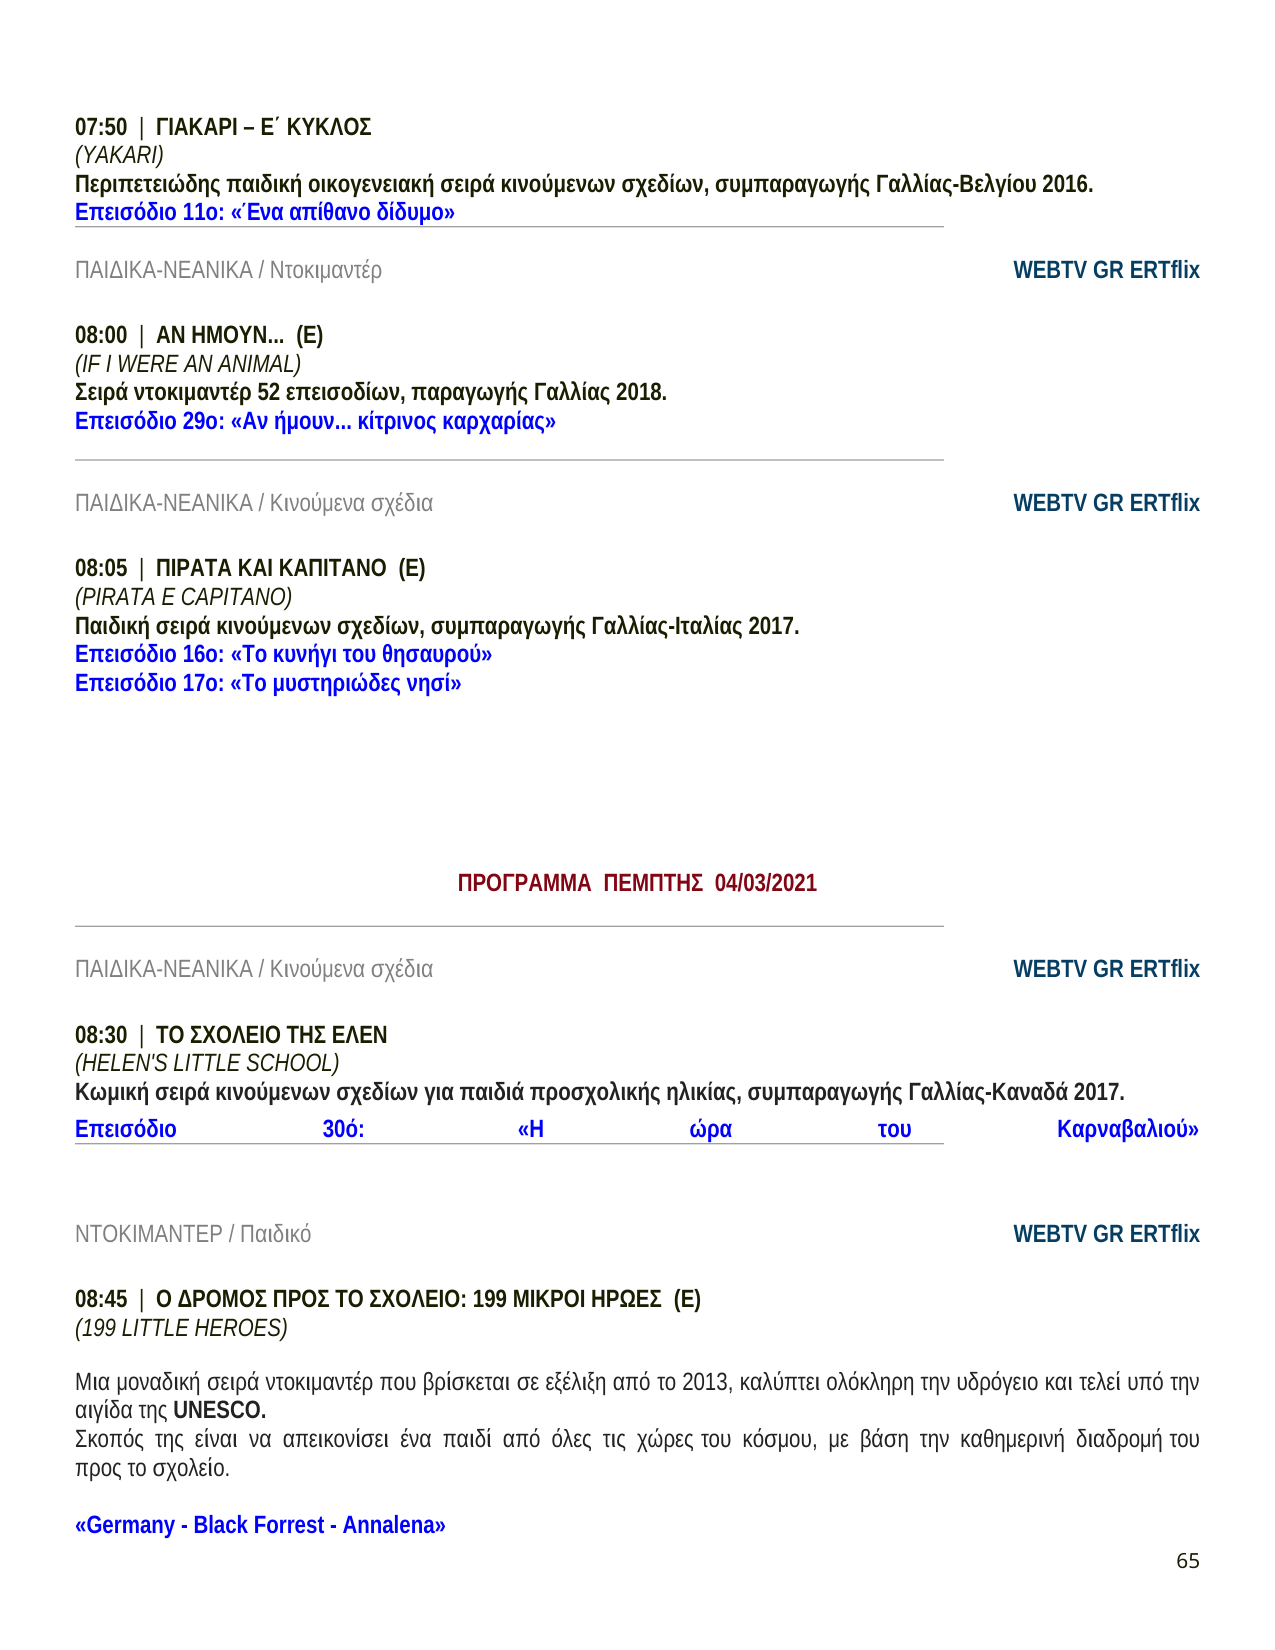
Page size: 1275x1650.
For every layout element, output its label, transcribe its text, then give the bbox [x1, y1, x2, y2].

table_header WEBTV GR ERTflix [638, 955, 1200, 983]
text Επεισόδιο 17ο: «To μυστηριώδες νησί» [75, 668, 1200, 697]
text «Germany - Black Forrest - Annalena» [75, 1510, 1200, 1539]
text (YAKARI) [75, 140, 1200, 169]
text Σειρά ντοκιμαντέρ 52 επεισοδίων, παραγωγής Γαλλίας 2018. [75, 377, 1200, 406]
text 08:00 | ΑΝ ΗΜΟΥΝ... (E) [75, 283, 1200, 348]
text 07:50 | ΓΙΑΚΑΡΙ – Ε΄ ΚΥΚΛΟΣ [75, 75, 1200, 140]
text 08:05 | ΠΙΡΑΤΑ ΚΑΙ ΚΑΠΙΤΑΝΟ (E) (PIRATA E CAPITANO) Παιδική σειρά κινούμενων σχεδίων, συμπαραγωγής Γαλλίας-Ιταλίας 2017. Επεισόδιο 16ο: «Το κυνήγι του θησαυρού» [75, 517, 1200, 668]
text (IF I WERE AN ANIMAL) [75, 348, 1200, 377]
table_header WEBTV GR ERTflix [638, 1219, 1200, 1248]
text Περιπετειώδης παιδική οικογενειακή σειρά κινούμενων σχεδίων, συμπαραγωγής Γαλλίας-Βελγίου 2016. [75, 169, 1200, 197]
table_header ΝΤΟΚΙΜΑΝΤΕΡ / Παιδικό [75, 1219, 637, 1248]
table_header ΠΑΙΔΙΚΑ-NEANIKA / Κινούμενα σχέδια [75, 488, 637, 517]
text Επεισόδιο 30ό: «Η ώρα του Καρναβαλιού» [75, 1106, 1200, 1182]
table_header WEBTV GR ERTflix [638, 488, 1200, 517]
table_header ΠΑΙΔΙΚΑ-NEANIKA / Κινούμενα σχέδια [75, 955, 637, 983]
text 08:45 | Ο ΔΡΟΜΟΣ ΠΡΟΣ ΤΟ ΣΧΟΛΕΙΟ: 199 ΜΙΚΡΟΙ ΗΡΩΕΣ (E) (199 LITTLE HEROES) [75, 1248, 1200, 1342]
text ΠΡΟΓΡΑΜΜΑ ΠΕΜΠΤΗΣ 04/03/2021 [75, 868, 1200, 897]
text Σκοπός της είναι να απεικονίσει ένα παιδί από όλες τις χώρες του κόσμου, με βάση την καθημερινή διαδρομή του προς το σχολείο. [75, 1424, 1200, 1481]
table_header WEBTV GR ERTflix [638, 255, 1200, 283]
text Eπεισόδιο 11ο: «Ένα απίθανο δίδυμο» [75, 197, 1200, 226]
table_header ΠΑΙΔΙΚΑ-NEANIKA / Ντοκιμαντέρ [75, 255, 637, 283]
text 08:30 | ΤΟ ΣΧΟΛΕΙΟ ΤΗΣ ΕΛΕΝ (HELEN'S LITTLE SCHOOL) Κωμική σειρά κινούμενων σχεδίων για παιδιά προσχολικής ηλικίας, συμπαραγωγής Γαλλίας-Καναδά 2017. [75, 983, 1200, 1106]
text Μια μοναδική σειρά ντοκιμαντέρ που βρίσκεται σε εξέλιξη από το 2013, καλύπτει ολόκληρη την υδρόγειο και τελεί υπό την αιγίδα της UNESCO. [75, 1367, 1200, 1424]
text Eπεισόδιο 29ο: «Αν ήμουν... κίτρινος καρχαρίας» [75, 406, 1200, 434]
